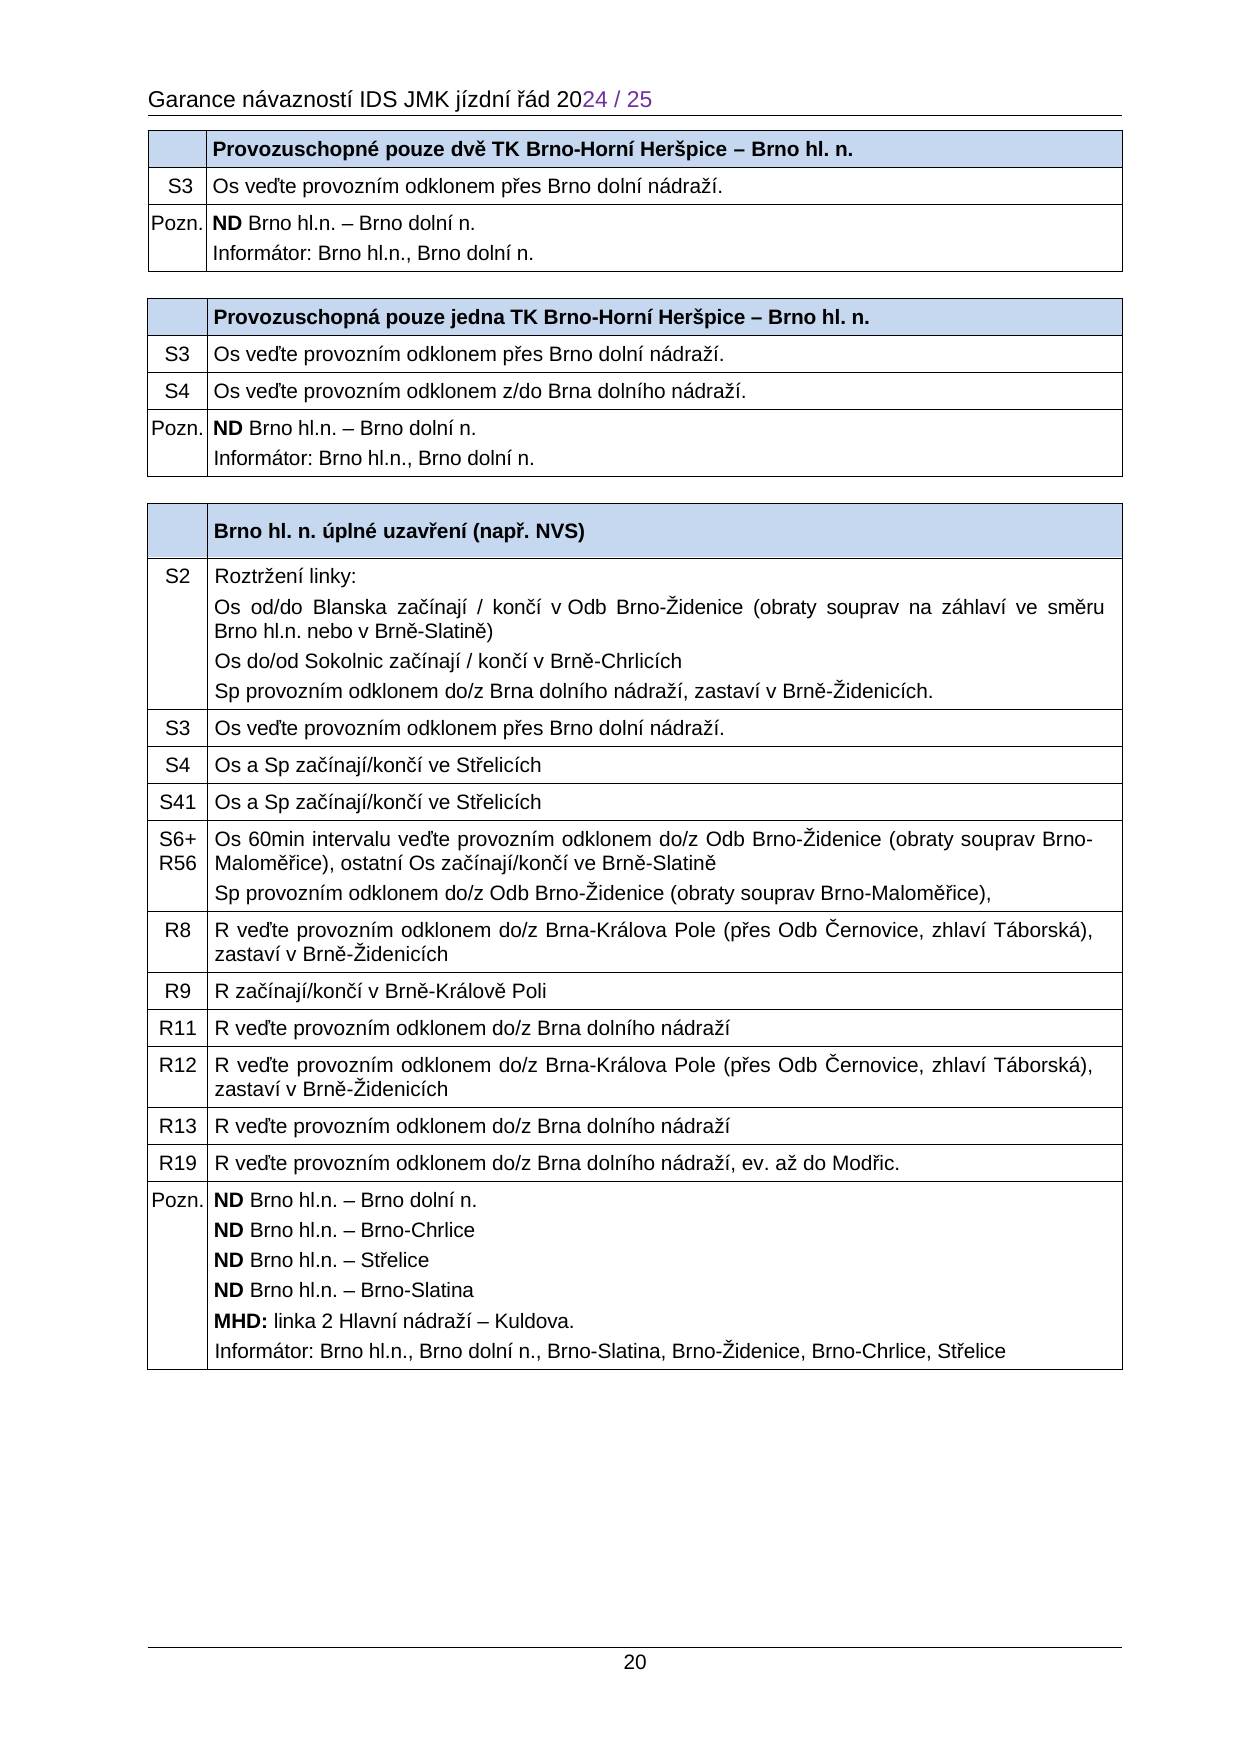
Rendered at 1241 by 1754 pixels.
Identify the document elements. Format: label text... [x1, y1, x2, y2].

table_cell S3 [148, 336, 207, 372]
table_cell Os veďte provozním odklonem z/do Brna dolního nádraží. [208, 373, 1122, 409]
table_cell R veďte provozním odklonem do/z Brna dolního nádraží [208, 1108, 1122, 1144]
table_cell ND Brno hl.n. – Brno dolní n. ND Brno hl.n. – Brno-Chrlice ND Brno hl.n. – Střelice ND Brno hl.n. – Brno-Slatina MHD: linka 2 Hlavní nádraží – Kuldova. Informátor: Brno hl.n., Brno dolní n., Brno-Slatina, Brno-Židenice, Brno-Chrlice, Střelice [208, 1182, 1122, 1369]
table_cell ND Brno hl.n. – Brno dolní n. Informátor: Brno hl.n., Brno dolní n. [207, 205, 1122, 271]
table_cell Os veďte provozním odklonem přes Brno dolní nádraží. [208, 710, 1122, 746]
table_cell R veďte provozním odklonem do/z Brna dolního nádraží [208, 1010, 1122, 1046]
table_header [148, 299, 207, 335]
table_cell R11 [148, 1010, 207, 1046]
table_cell Pozn. [149, 205, 206, 271]
table_cell Os 60min intervalu veďte provozním odklonem do/z Odb Brno-Židenice (obraty souprav Brno-Maloměřice), ostatní Os začínají/končí ve Brně-Slatině Sp provozním odklonem do/z Odb Brno-Židenice (obraty souprav Brno-Maloměřice), [208, 821, 1122, 911]
table_cell S3 [148, 710, 207, 746]
table_cell S4 [148, 747, 207, 783]
table_cell R19 [148, 1145, 207, 1181]
table_cell R veďte provozním odklonem do/z Brna dolního nádraží, ev. až do Modřic. [208, 1145, 1122, 1181]
table_cell R veďte provozním odklonem do/z Brna-Králova Pole (přes Odb Černovice, zhlaví Táborská), zastaví v Brně-Židenicích [208, 1047, 1122, 1107]
table_cell S3 [149, 168, 206, 204]
table_cell R9 [148, 973, 207, 1009]
table_cell Os a Sp začínají/končí ve Střelicích [208, 784, 1122, 820]
table_cell Os a Sp začínají/končí ve Střelicích [208, 747, 1122, 783]
table_cell Os veďte provozním odklonem přes Brno dolní nádraží. [207, 168, 1122, 204]
table_header [148, 504, 207, 557]
table_cell S2 [148, 559, 207, 709]
table_cell R začínají/končí v Brně-Králově Poli [208, 973, 1122, 1009]
table_cell R13 [148, 1108, 207, 1144]
table_header Provozuschopná pouze jedna TK Brno-Horní Heršpice – Brno hl. n. [208, 299, 1122, 335]
table_cell ND Brno hl.n. – Brno dolní n. Informátor: Brno hl.n., Brno dolní n. [208, 410, 1122, 476]
table_cell S41 [148, 784, 207, 820]
table_cell Roztržení linky: Os od/do Blanska začínají / končí v Odb Brno-Židenice (obraty souprav na záhlaví ve směru Brno hl.n. nebo v Brně-Slatině) Os do/od Sokolnic začínají / končí v Brně-Chrlicích Sp provozním odklonem do/z Brna dolního nádraží, zastaví v Brně-Židenicích. [208, 559, 1122, 709]
table_cell R veďte provozním odklonem do/z Brna-Králova Pole (přes Odb Černovice, zhlaví Táborská), zastaví v Brně-Židenicích [208, 912, 1122, 972]
table_cell Os veďte provozním odklonem přes Brno dolní nádraží. [208, 336, 1122, 372]
table_cell Pozn. [148, 410, 207, 476]
table_cell R12 [148, 1047, 207, 1107]
table_cell S4 [148, 373, 207, 409]
table_header [149, 131, 206, 167]
table_cell Pozn. [148, 1182, 207, 1369]
table_header Brno hl. n. úplné uzavření (např. NVS) [208, 504, 1122, 557]
table_cell R8 [148, 912, 207, 972]
table_header Provozuschopné pouze dvě TK Brno-Horní Heršpice – Brno hl. n. [207, 131, 1122, 167]
table_cell S6+ R56 [148, 821, 207, 911]
